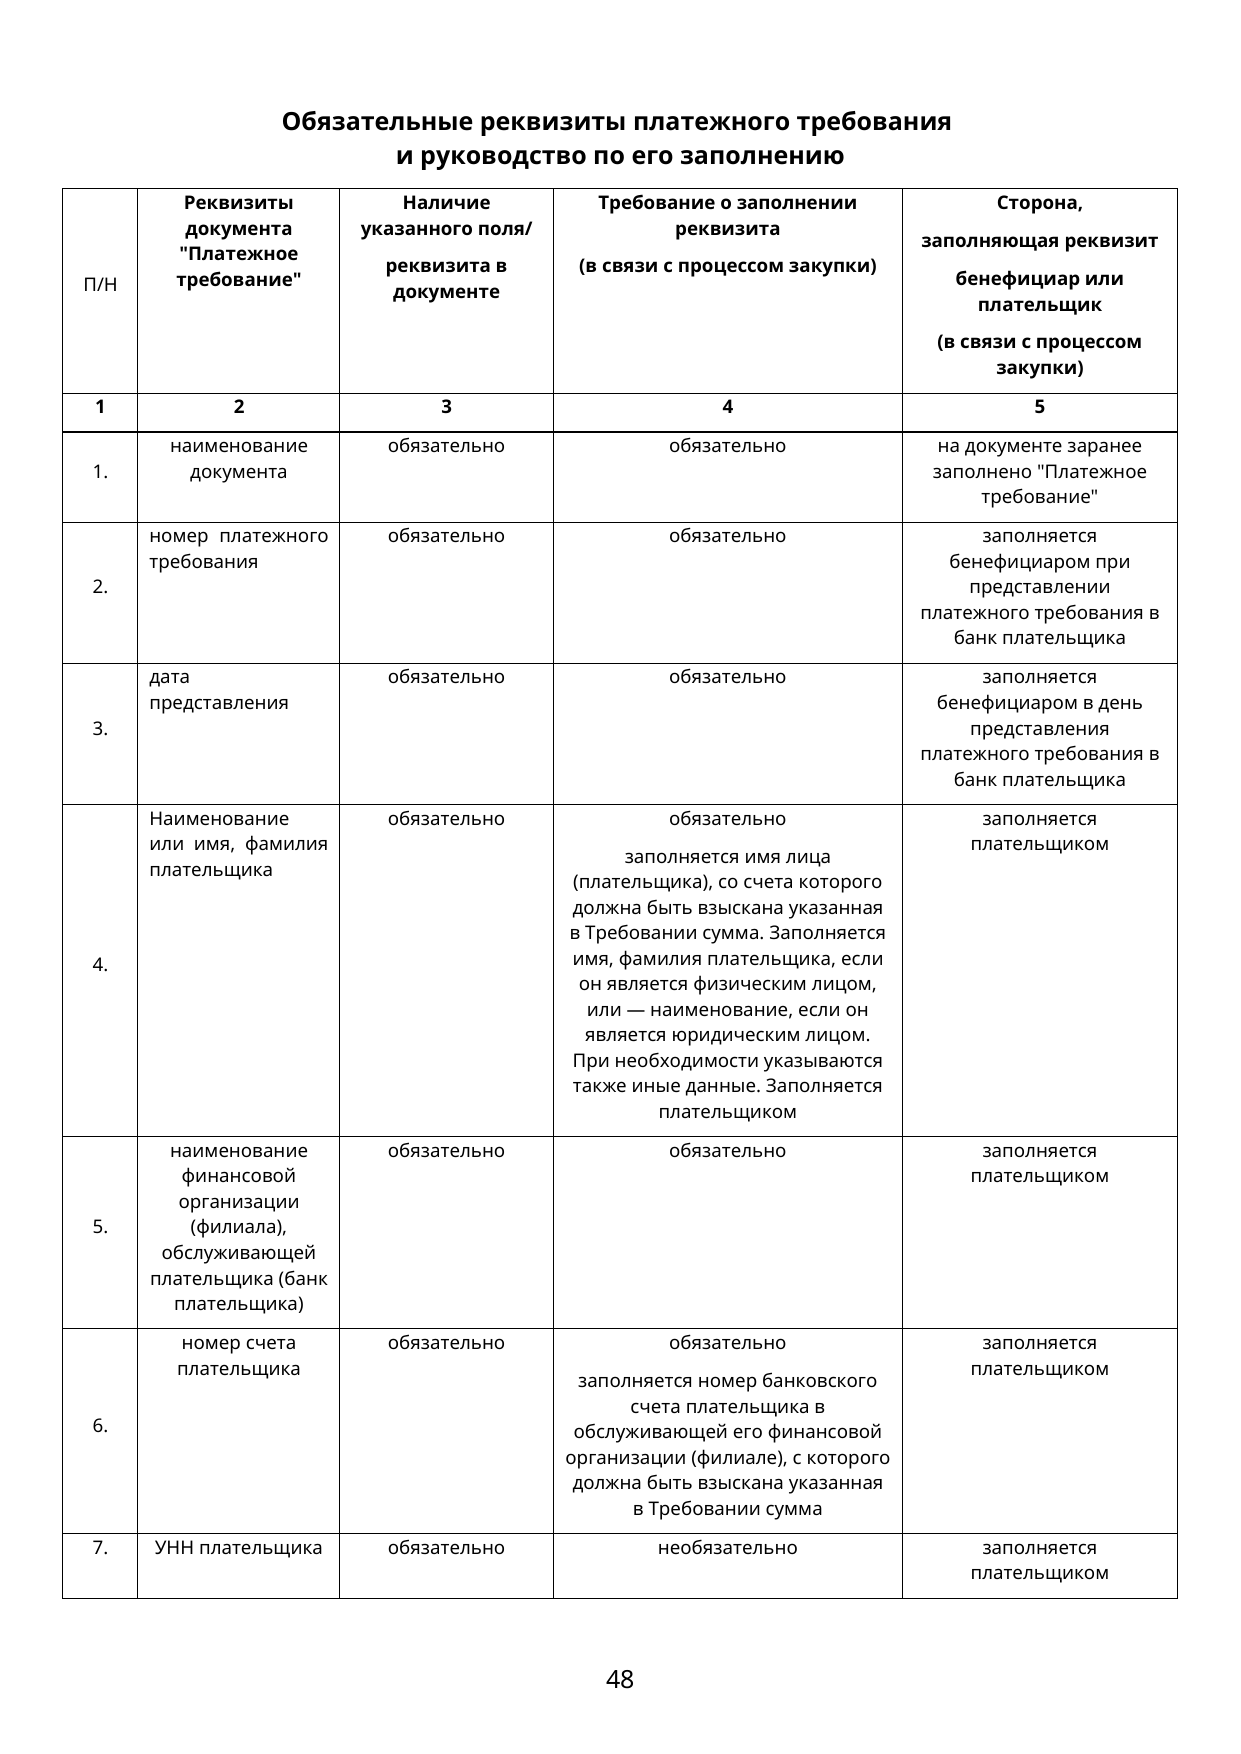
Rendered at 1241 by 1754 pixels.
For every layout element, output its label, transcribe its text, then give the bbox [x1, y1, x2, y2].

table_cell 7. [63, 1534, 137, 1598]
table_cell заполняется плательщиком [903, 1137, 1177, 1328]
table_cell обязательно [554, 1137, 902, 1328]
table_cell обязательно [340, 1534, 553, 1598]
table_cell наименование финансовой организации (филиала), обслуживающей плательщика (банк плательщика) [138, 1137, 339, 1328]
table_cell заполняется плательщиком [903, 1534, 1177, 1598]
table_header Сторона, заполняющая реквизит бенефициар или плательщик (в связи с процессом закупки) [903, 189, 1177, 392]
table_cell обязательно [340, 805, 553, 1136]
table_cell обязательно [340, 1137, 553, 1328]
table_cell заполняется бенефициаром при представлении платежного требования в банк плательщика [903, 523, 1177, 663]
table_cell обязательно [340, 523, 553, 663]
table_cell номер платежного требования [138, 523, 339, 663]
table_cell обязательно заполняется номер банковского счета плательщика в обслуживающей его финансовой организации (филиале), с которого должна быть взыскана указанная в Требовании сумма [554, 1329, 902, 1533]
table_cell 4 [554, 394, 902, 431]
table_cell заполняется плательщиком [903, 1329, 1177, 1533]
table_cell заполняется плательщиком [903, 805, 1177, 1136]
table_cell 1. [63, 433, 137, 522]
table_cell 5. [63, 1137, 137, 1328]
table_cell дата представления [138, 664, 339, 804]
table_header П/Н [63, 189, 137, 392]
table_cell номер счета плательщика [138, 1329, 339, 1533]
table_cell заполняется бенефициаром в день представления платежного требования в банк плательщика [903, 664, 1177, 804]
table_cell 2 [138, 394, 339, 431]
table_cell 2. [63, 523, 137, 663]
table_cell 5 [903, 394, 1177, 431]
table_cell 6. [63, 1329, 137, 1533]
table_cell обязательно [340, 433, 553, 522]
table_cell 3. [63, 664, 137, 804]
table_header Требование о заполнении реквизита (в связи с процессом закупки) [554, 189, 902, 392]
table_header Реквизиты документа "Платежное требование" [138, 189, 339, 392]
table_cell наименование документа [138, 433, 339, 522]
table_header Наличие указанного поля/ реквизита в документе [340, 189, 553, 392]
table_cell обязательно [554, 523, 902, 663]
text Обязательные реквизиты платежного требования и руководство по его заполнению [207, 103, 1034, 172]
table_cell обязательно [554, 433, 902, 522]
table_cell 3 [340, 394, 553, 431]
table_cell обязательно заполняется имя лица (плательщика), со счета которого должна быть взыскана указанная в Требовании сумма. Заполняется имя, фамилия плательщика, если он является физическим лицом, или — наименование, если он является юридическим лицом. При необходимости указываются также иные данные. Заполняется плательщиком [554, 805, 902, 1136]
table_cell 1 [63, 394, 137, 431]
table_cell 4. [63, 805, 137, 1136]
table_cell обязательно [554, 664, 902, 804]
table_cell Наименование или имя, фамилия плательщика [138, 805, 339, 1136]
table_cell обязательно [340, 1329, 553, 1533]
table_cell УНН плательщика [138, 1534, 339, 1598]
table_cell обязательно [340, 664, 553, 804]
table_cell на документе заранее заполнено "Платежное требование" [903, 433, 1177, 522]
